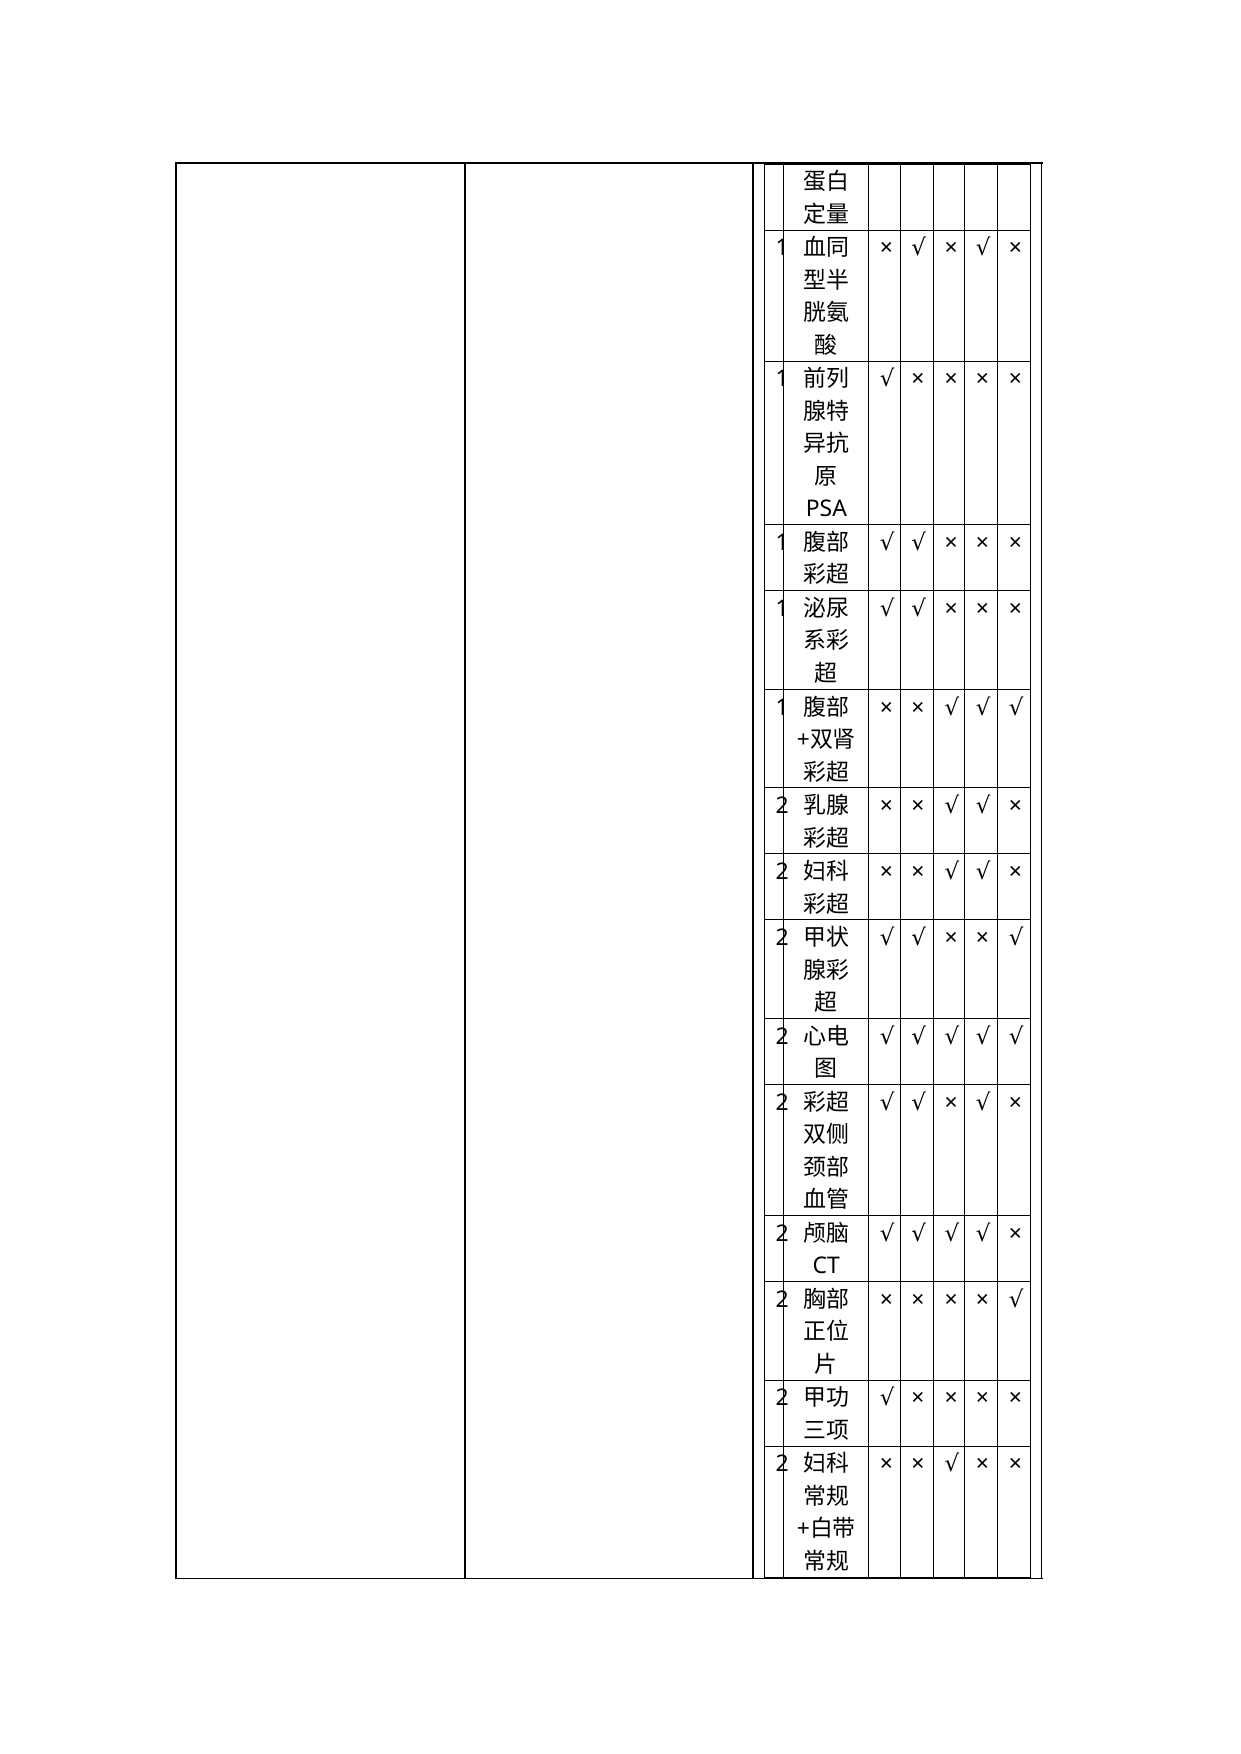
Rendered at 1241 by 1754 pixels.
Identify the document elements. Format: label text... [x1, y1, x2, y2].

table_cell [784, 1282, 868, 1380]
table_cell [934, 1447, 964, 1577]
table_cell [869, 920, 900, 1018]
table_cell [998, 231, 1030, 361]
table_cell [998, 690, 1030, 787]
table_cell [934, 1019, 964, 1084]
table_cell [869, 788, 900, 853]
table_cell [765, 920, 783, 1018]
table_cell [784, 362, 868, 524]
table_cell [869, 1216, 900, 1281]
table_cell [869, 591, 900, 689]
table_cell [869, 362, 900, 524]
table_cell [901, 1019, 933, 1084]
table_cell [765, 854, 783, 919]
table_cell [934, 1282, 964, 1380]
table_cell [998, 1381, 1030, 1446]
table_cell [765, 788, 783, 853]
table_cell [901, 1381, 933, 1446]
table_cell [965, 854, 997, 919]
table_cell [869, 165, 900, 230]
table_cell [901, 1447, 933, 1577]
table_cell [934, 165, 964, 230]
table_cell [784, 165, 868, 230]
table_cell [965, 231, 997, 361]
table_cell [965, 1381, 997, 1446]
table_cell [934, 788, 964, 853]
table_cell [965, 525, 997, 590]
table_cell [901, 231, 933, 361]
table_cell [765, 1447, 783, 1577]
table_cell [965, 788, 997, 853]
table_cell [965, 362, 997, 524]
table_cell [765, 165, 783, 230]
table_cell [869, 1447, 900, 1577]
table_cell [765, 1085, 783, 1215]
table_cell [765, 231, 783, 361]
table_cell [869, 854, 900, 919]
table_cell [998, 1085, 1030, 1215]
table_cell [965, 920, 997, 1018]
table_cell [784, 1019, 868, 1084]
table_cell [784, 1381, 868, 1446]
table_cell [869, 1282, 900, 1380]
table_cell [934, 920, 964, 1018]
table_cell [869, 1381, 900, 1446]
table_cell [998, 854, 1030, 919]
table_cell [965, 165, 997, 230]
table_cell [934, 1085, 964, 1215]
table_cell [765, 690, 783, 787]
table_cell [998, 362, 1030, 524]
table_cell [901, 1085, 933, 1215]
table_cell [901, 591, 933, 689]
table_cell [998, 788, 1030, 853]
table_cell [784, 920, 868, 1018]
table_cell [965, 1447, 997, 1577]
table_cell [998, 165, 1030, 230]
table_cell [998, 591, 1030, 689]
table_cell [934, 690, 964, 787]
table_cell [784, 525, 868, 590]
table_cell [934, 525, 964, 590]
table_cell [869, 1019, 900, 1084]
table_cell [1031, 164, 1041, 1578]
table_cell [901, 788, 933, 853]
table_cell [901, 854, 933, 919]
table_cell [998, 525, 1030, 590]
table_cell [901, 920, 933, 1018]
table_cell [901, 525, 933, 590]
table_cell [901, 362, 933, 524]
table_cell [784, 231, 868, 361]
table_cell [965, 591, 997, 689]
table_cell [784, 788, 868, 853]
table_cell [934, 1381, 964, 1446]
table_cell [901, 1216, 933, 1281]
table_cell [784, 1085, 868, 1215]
table_cell 1 [177, 164, 464, 1578]
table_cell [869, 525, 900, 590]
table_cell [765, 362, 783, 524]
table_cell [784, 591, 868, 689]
table_cell [466, 164, 752, 1578]
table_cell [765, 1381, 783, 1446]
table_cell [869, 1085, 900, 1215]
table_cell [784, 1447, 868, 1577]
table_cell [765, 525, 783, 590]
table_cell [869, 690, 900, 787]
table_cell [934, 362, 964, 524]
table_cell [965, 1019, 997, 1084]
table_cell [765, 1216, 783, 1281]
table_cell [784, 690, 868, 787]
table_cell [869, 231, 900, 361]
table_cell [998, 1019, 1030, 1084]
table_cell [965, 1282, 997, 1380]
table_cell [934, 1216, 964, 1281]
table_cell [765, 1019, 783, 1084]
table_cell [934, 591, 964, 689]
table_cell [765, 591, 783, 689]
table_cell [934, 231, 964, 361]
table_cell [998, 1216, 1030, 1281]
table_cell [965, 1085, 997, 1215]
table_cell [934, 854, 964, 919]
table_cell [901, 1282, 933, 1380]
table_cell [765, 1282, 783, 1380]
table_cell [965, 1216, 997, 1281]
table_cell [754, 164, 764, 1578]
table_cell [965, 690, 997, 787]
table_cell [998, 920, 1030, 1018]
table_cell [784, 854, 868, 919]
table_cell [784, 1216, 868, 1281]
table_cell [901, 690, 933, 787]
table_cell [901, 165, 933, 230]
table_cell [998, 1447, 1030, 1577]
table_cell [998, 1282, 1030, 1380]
